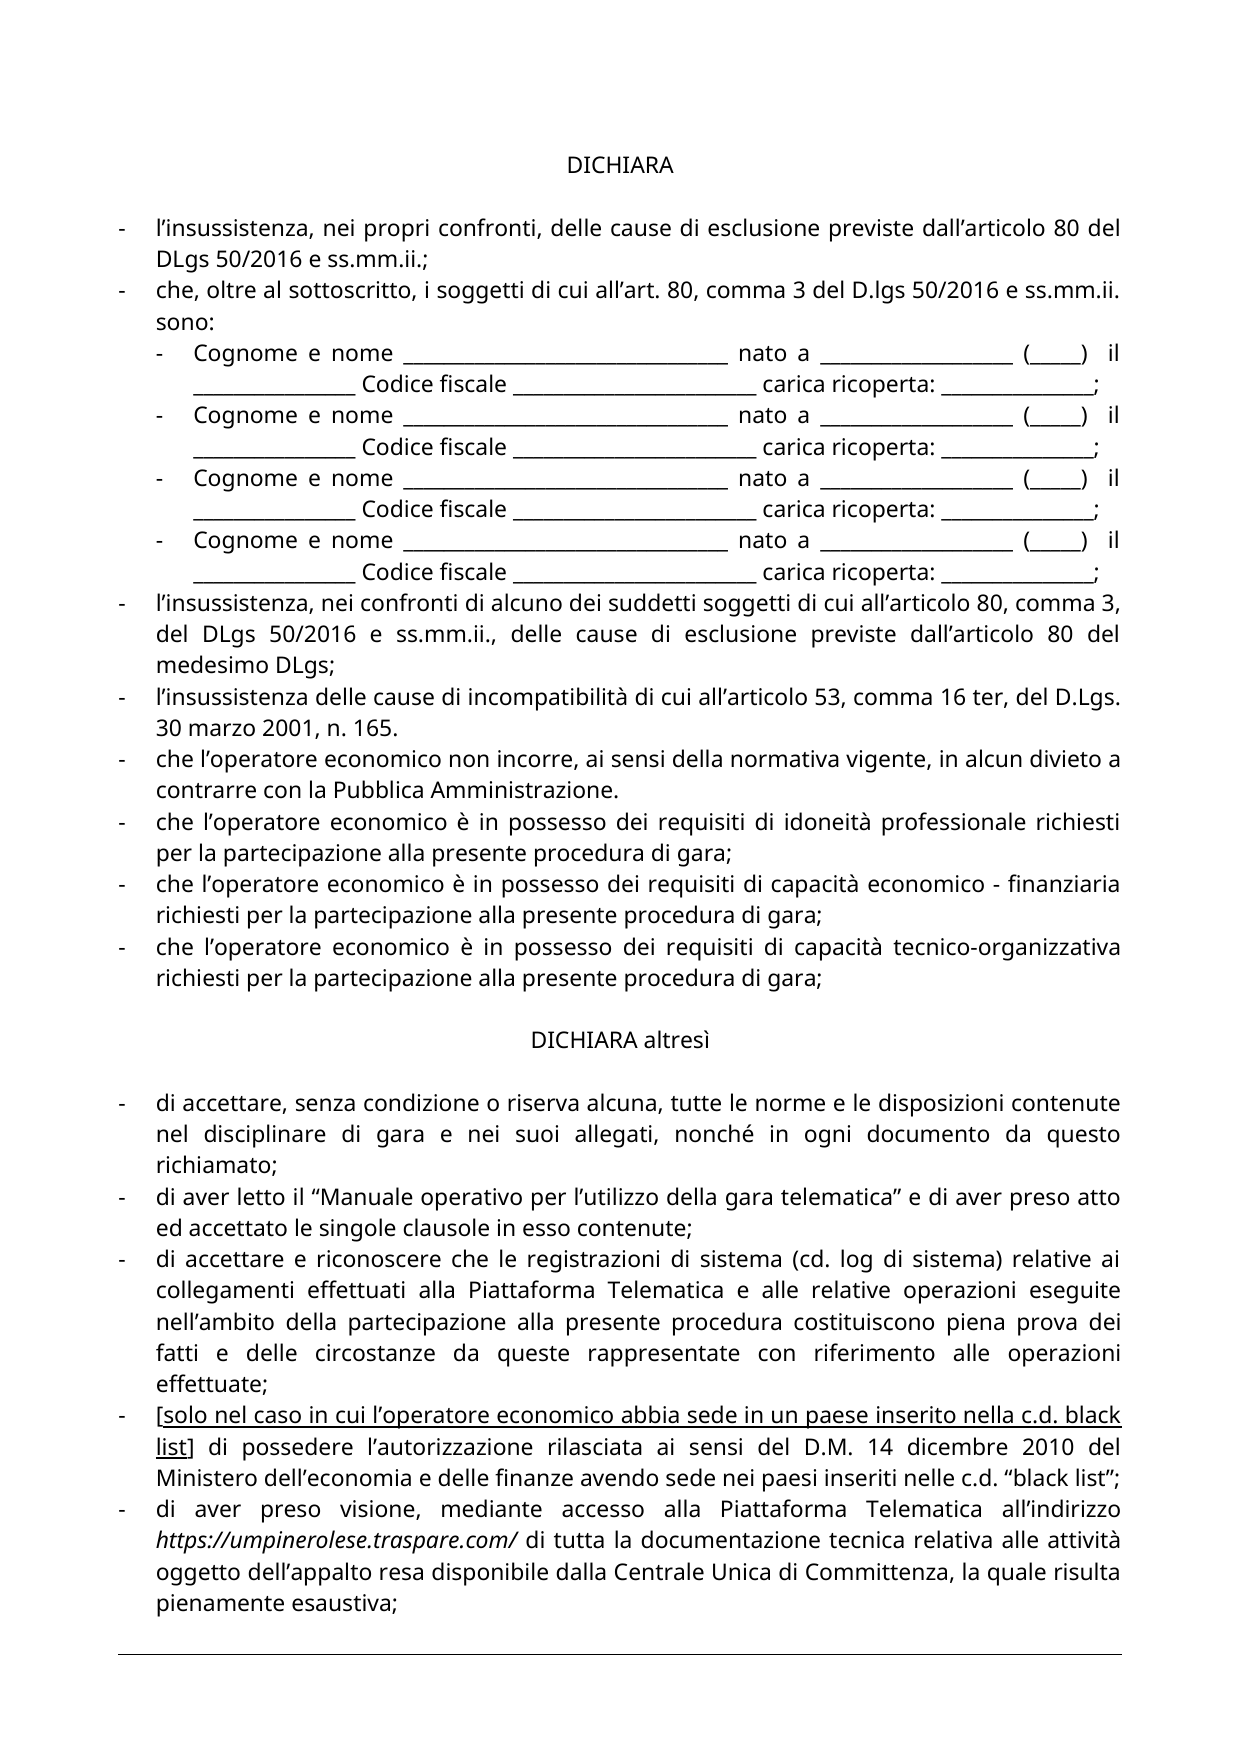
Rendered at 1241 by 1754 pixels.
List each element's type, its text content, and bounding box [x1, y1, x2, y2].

list di accettare e riconoscere che le registrazioni di sistema (cd. log di sistema) relative ai collegamenti effettuati alla Piattaforma Telematica e alle relative operazioni eseguite nell’ambito della partecipazione alla presente procedura costituiscono piena prova dei fatti e delle circostanze da queste rappresentate con riferimento alle operazioni effettuate; [118, 1243, 1122, 1399]
text DICHIARA altresì [118, 1024, 1122, 1056]
list l’insussistenza delle cause di incompatibilità di cui all’articolo 53, comma 16 ter, del D.Lgs. 30 marzo 2001, n. 165. [118, 681, 1122, 743]
list che l’operatore economico è in possesso dei requisiti di capacità economico - finanziaria richiesti per la partecipazione alla presente procedura di gara; [118, 868, 1122, 931]
list l’insussistenza, nei confronti di alcuno dei suddetti soggetti di cui all’articolo 80, comma 3, del DLgs 50/2016 e ss.mm.ii., delle cause di esclusione previste dall’articolo 80 del medesimo DLgs; [118, 587, 1122, 681]
list di accettare, senza condizione o riserva alcuna, tutte le norme e le disposizioni contenute nel disciplinare di gara e nei suoi allegati, nonché in ogni documento da questo richiamato; [118, 1087, 1122, 1181]
list che l’operatore economico è in possesso dei requisiti di idoneità professionale richiesti per la partecipazione alla presente procedura di gara; [118, 806, 1122, 868]
list che, oltre al sottoscritto, i soggetti di cui all’art. 80, comma 3 del D.lgs 50/2016 e ss.mm.ii. sono: [118, 274, 1122, 337]
text DICHIARA [118, 149, 1122, 181]
list [solo nel caso in cui l’operatore economico abbia sede in un paese inserito nella c.d. black list] di possedere l’autorizzazione rilasciata ai sensi del D.M. 14 dicembre 2010 del Ministero dell’economia e delle finanze avendo sede nei paesi inseriti nelle c.d. “black list”; [118, 1399, 1122, 1493]
list l’insussistenza, nei propri confronti, delle cause di esclusione previste dall’articolo 80 del DLgs 50/2016 e ss.mm.ii.; [118, 212, 1122, 274]
list di aver letto il “Manuale operativo per l’utilizzo della gara telematica” e di aver preso atto ed accettato le singole clausole in esso contenute; [118, 1181, 1122, 1243]
list che l’operatore economico non incorre, ai sensi della normativa vigente, in alcun divieto a contrarre con la Pubblica Amministrazione. [118, 743, 1122, 806]
list che l’operatore economico è in possesso dei requisiti di capacità tecnico-organizzativa richiesti per la partecipazione alla presente procedura di gara; [118, 931, 1122, 993]
list di aver preso visione, mediante accesso alla Piattaforma Telematica all’indirizzo https://umpinerolese.traspare.com/ di tutta la documentazione tecnica relativa alle attività oggetto dell’appalto resa disponibile dalla Centrale Unica di Committenza, la quale risulta pienamente esaustiva; [118, 1493, 1122, 1618]
list Cognome e nome ________________________________ nato a ___________________ (_____) il ________________ Codice fiscale ________________________ carica ricoperta: _______________; [156, 337, 1122, 399]
list Cognome e nome ________________________________ nato a ___________________ (_____) il ________________ Codice fiscale ________________________ carica ricoperta: _______________; [156, 524, 1122, 587]
list Cognome e nome ________________________________ nato a ___________________ (_____) il ________________ Codice fiscale ________________________ carica ricoperta: _______________; [156, 399, 1122, 462]
list Cognome e nome ________________________________ nato a ___________________ (_____) il ________________ Codice fiscale ________________________ carica ricoperta: _______________; [156, 462, 1122, 524]
